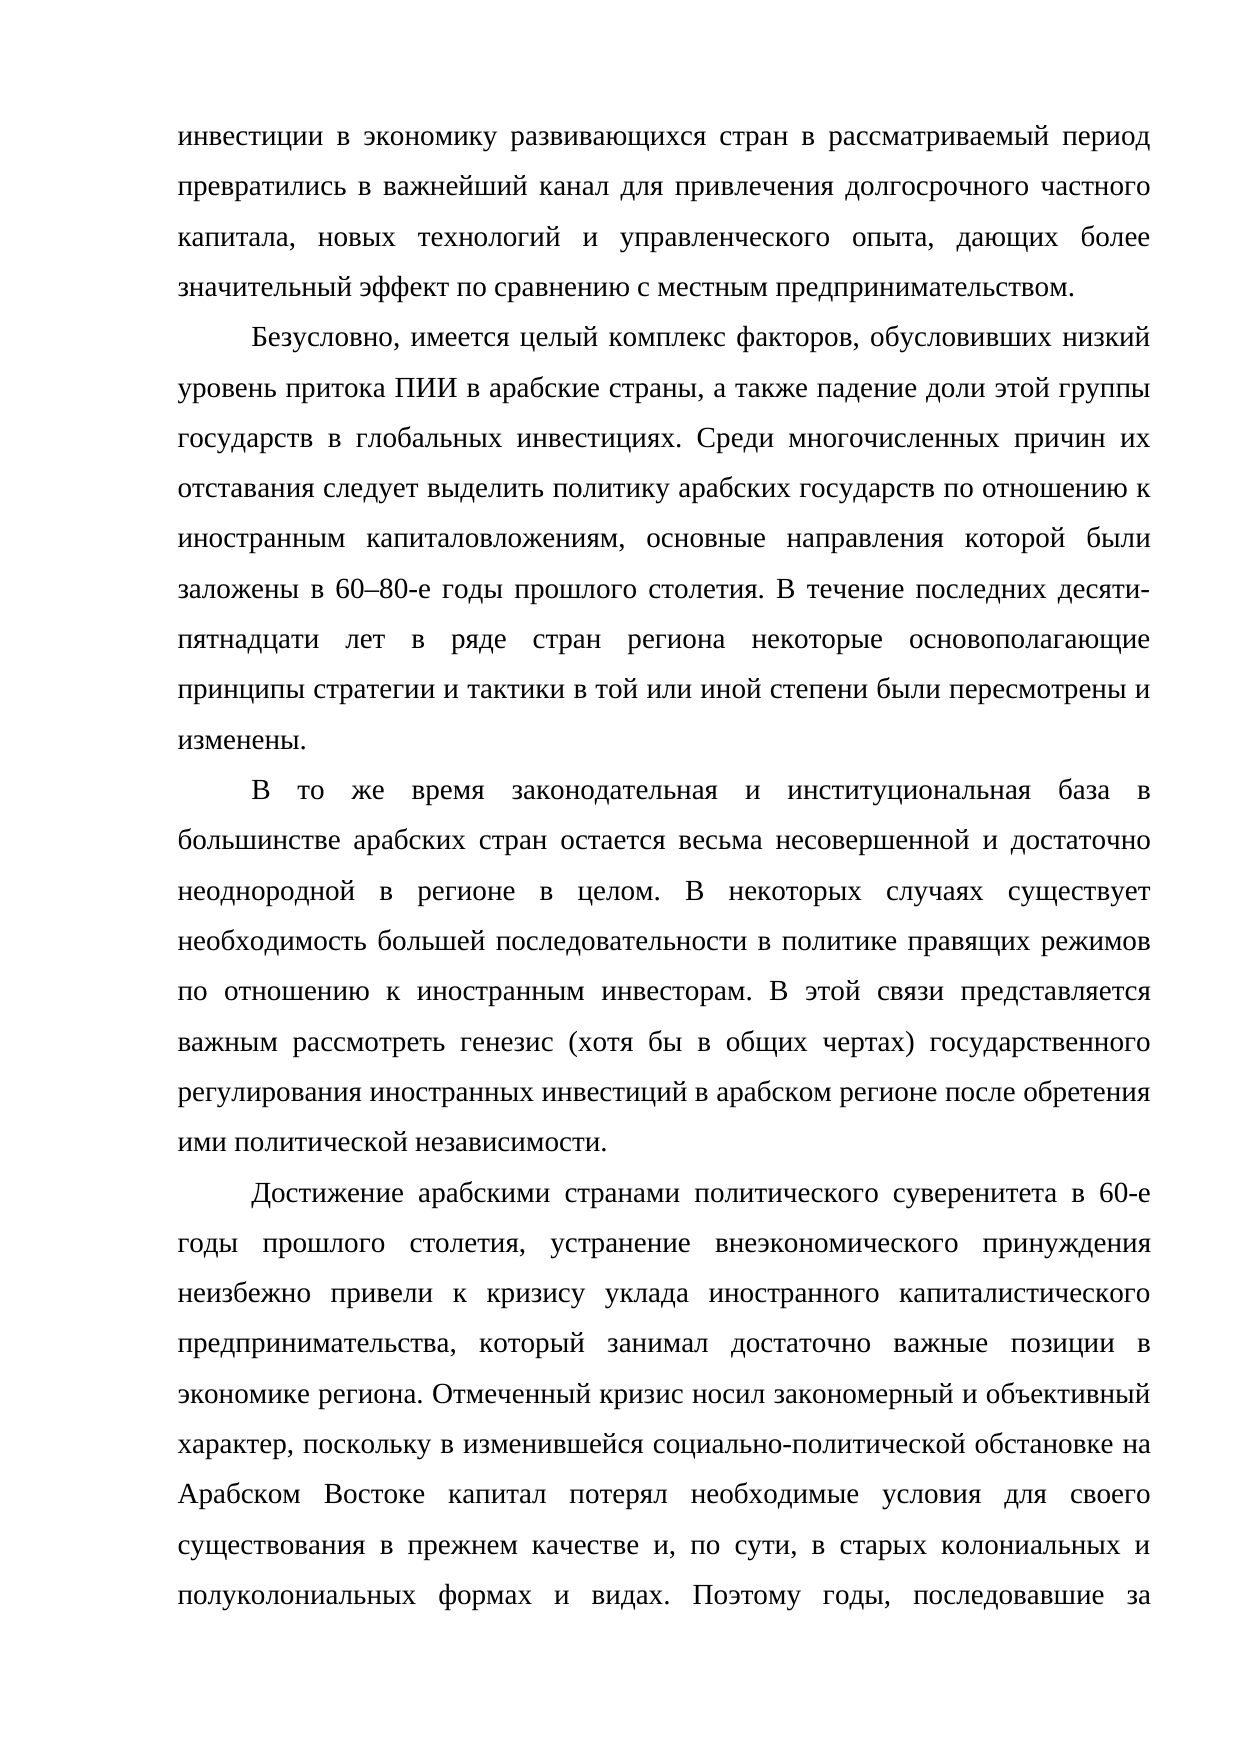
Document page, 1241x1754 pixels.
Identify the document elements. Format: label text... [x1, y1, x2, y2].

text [177, 1175, 1152, 1611]
text В то же время законодательная и институциональная база в большинстве арабских стран остается весьма несовершенной и достаточно неоднородной в регионе в целом. В некоторых случаях существует необходимость большей последовательности в политике правящих режимов по отношению к иностранным инвесторам. В этой связи представляется важным рассмотреть генезис (хотя бы в общих чертах) государственного регулирования иностранных инвестиций в арабском регионе после обретения ими политической независимости. [177, 772, 1152, 1158]
text Безусловно, имеется целый комплекс факторов, обусловивших низкий уровень притока ПИИ в арабские страны, а также падение доли этой группы государств в глобальных инвестициях. Среди многочисленных причин их отставания следует выделить политику арабских государств по отношению к иностранным капиталовложениям, основные направления которой были заложены в 60–80-е годы прошлого столетия. В течение последних десяти-пятнадцати лет в ряде стран региона некоторые основополагающие принципы стратегии и тактики в той или иной степени были пересмотрены и изменены. [177, 319, 1152, 755]
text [177, 118, 1152, 303]
